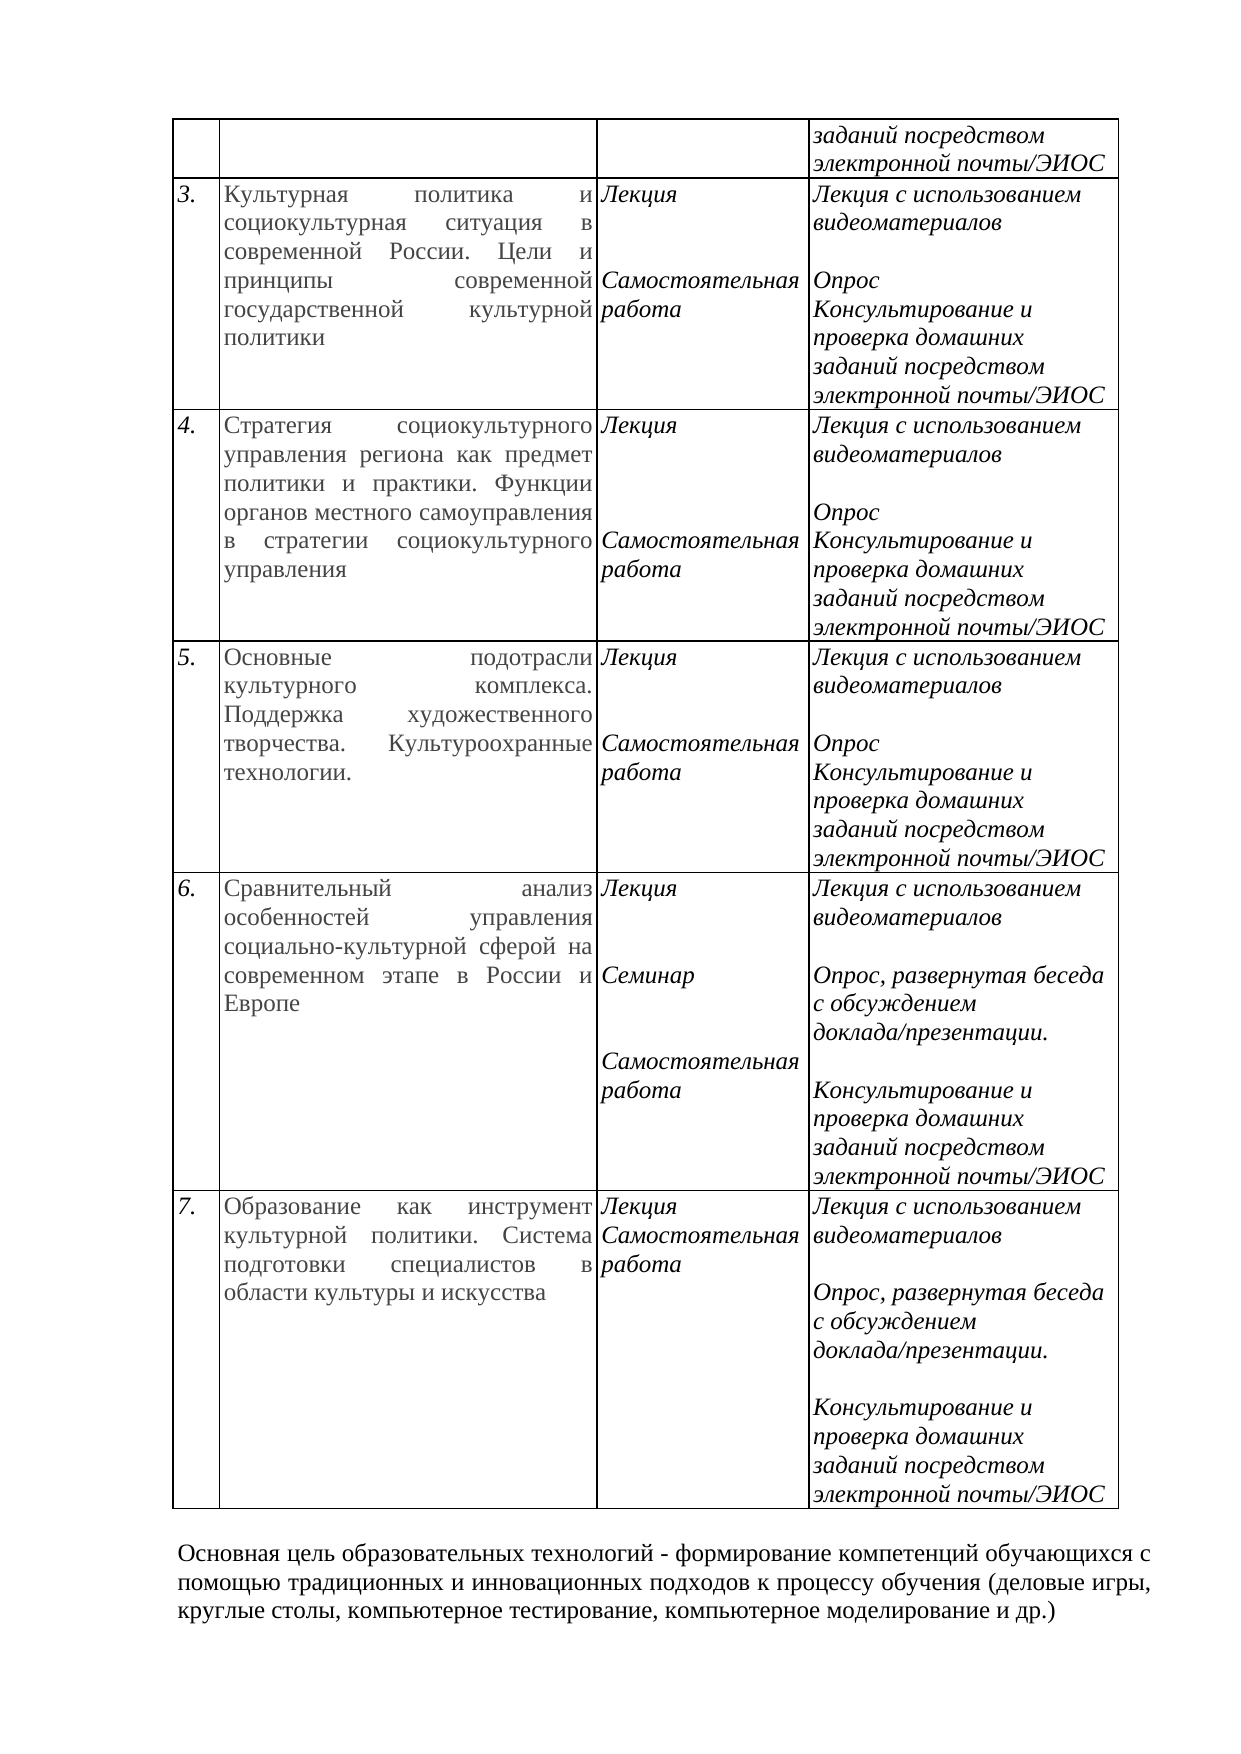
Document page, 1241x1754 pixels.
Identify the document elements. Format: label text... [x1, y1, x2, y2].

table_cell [810, 120, 1118, 177]
table_cell 2. [174, 120, 219, 177]
table_cell 3. [174, 179, 219, 409]
table_cell Лекция Самостоятельная работа [598, 179, 808, 409]
table_cell Культурная политика и социокультурная ситуация в современной России. Цели и принципы современной государственной культурной политики [220, 179, 596, 409]
table_cell Лекция с использованием видеоматериалов Опрос Консультирование и проверка домашних заданий посредством электронной почты/ЭИОС [810, 179, 1118, 409]
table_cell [220, 120, 596, 177]
table_cell Лекция с использованием видеоматериалов Опрос Консультирование и проверка домашних заданий посредством электронной почты/ЭИОС [810, 410, 1118, 640]
table_cell Стратегия социокультурного управления региона как предмет политики и практики. Функции органов местного самоуправления в стратегии социокультурного управления [220, 410, 596, 640]
text Основная цель образовательных технологий - формирование компетенций обучающихся с помощью традиционных и инновационных подходов к процессу обучения (деловые игры, круглые столы, компьютерное тестирование, компьютерное моделирование и др.) [177, 1538, 1152, 1624]
table_cell 7. [174, 1191, 219, 1507]
table_cell Лекция Самостоятельная работа [598, 410, 808, 640]
table_cell Лекция Семинар Самостоятельная работа [598, 873, 808, 1190]
table_cell 4. [174, 410, 219, 640]
table_cell Образование как инструмент культурной политики. Система подготовки специалистов в области культуры и искусства [220, 1191, 596, 1507]
table_cell 5. [174, 642, 219, 872]
table_cell Лекция Самостоятельная работа [598, 642, 808, 872]
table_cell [598, 120, 808, 177]
table_cell 6. [174, 873, 219, 1190]
table_cell Основные подотрасли культурного комплекса. Поддержка художественного творчества. Культуроохранные технологии. [220, 642, 596, 872]
table_cell Лекция с использованием видеоматериалов Опрос Консультирование и проверка домашних заданий посредством электронной почты/ЭИОС [810, 642, 1118, 872]
table_cell Лекция Самостоятельная работа [598, 1191, 808, 1507]
table_cell Сравнительный анализ особенностей управления социально-культурной сферой на современном этапе в России и Европе [220, 873, 596, 1190]
